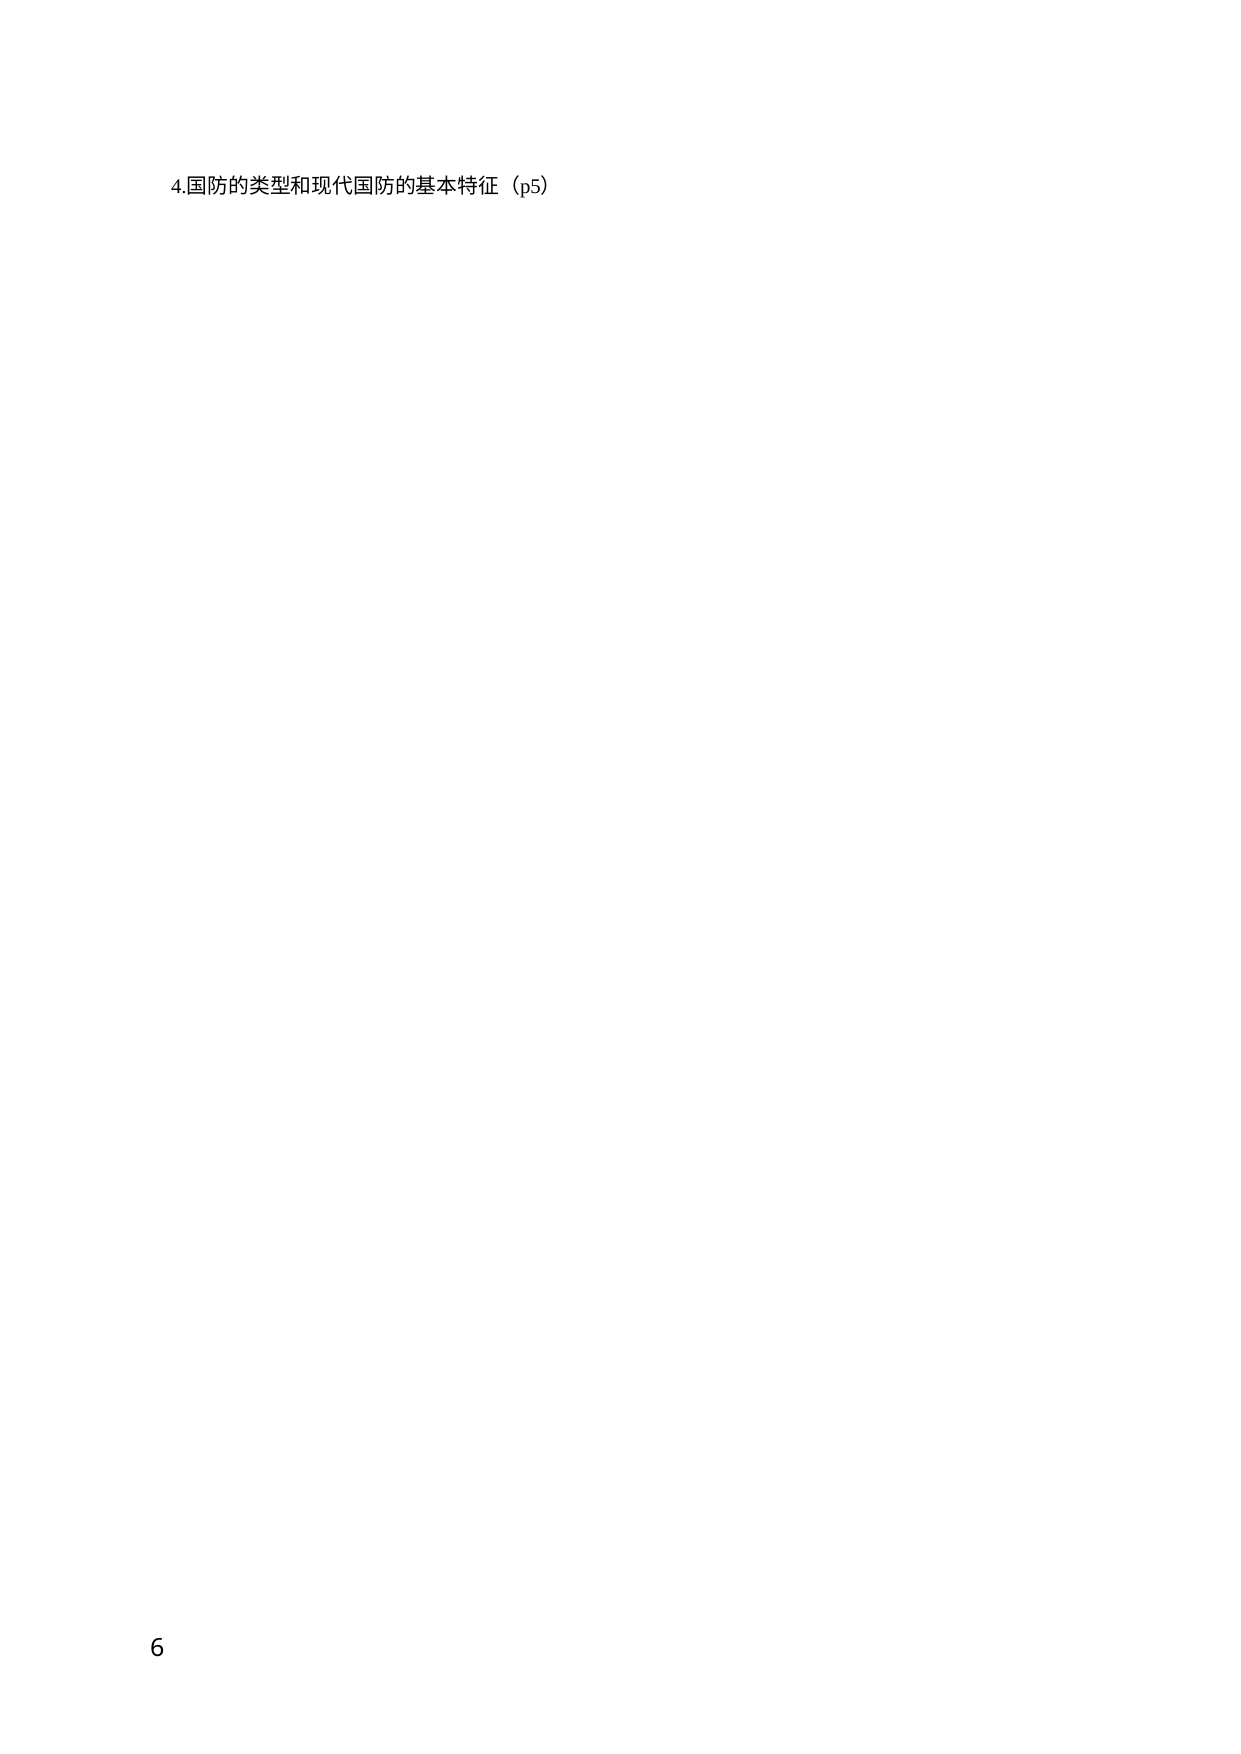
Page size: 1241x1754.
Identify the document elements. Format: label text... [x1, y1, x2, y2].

text 4.国防的类型和现代国防的基本特征（p5） [150, 169, 1090, 199]
